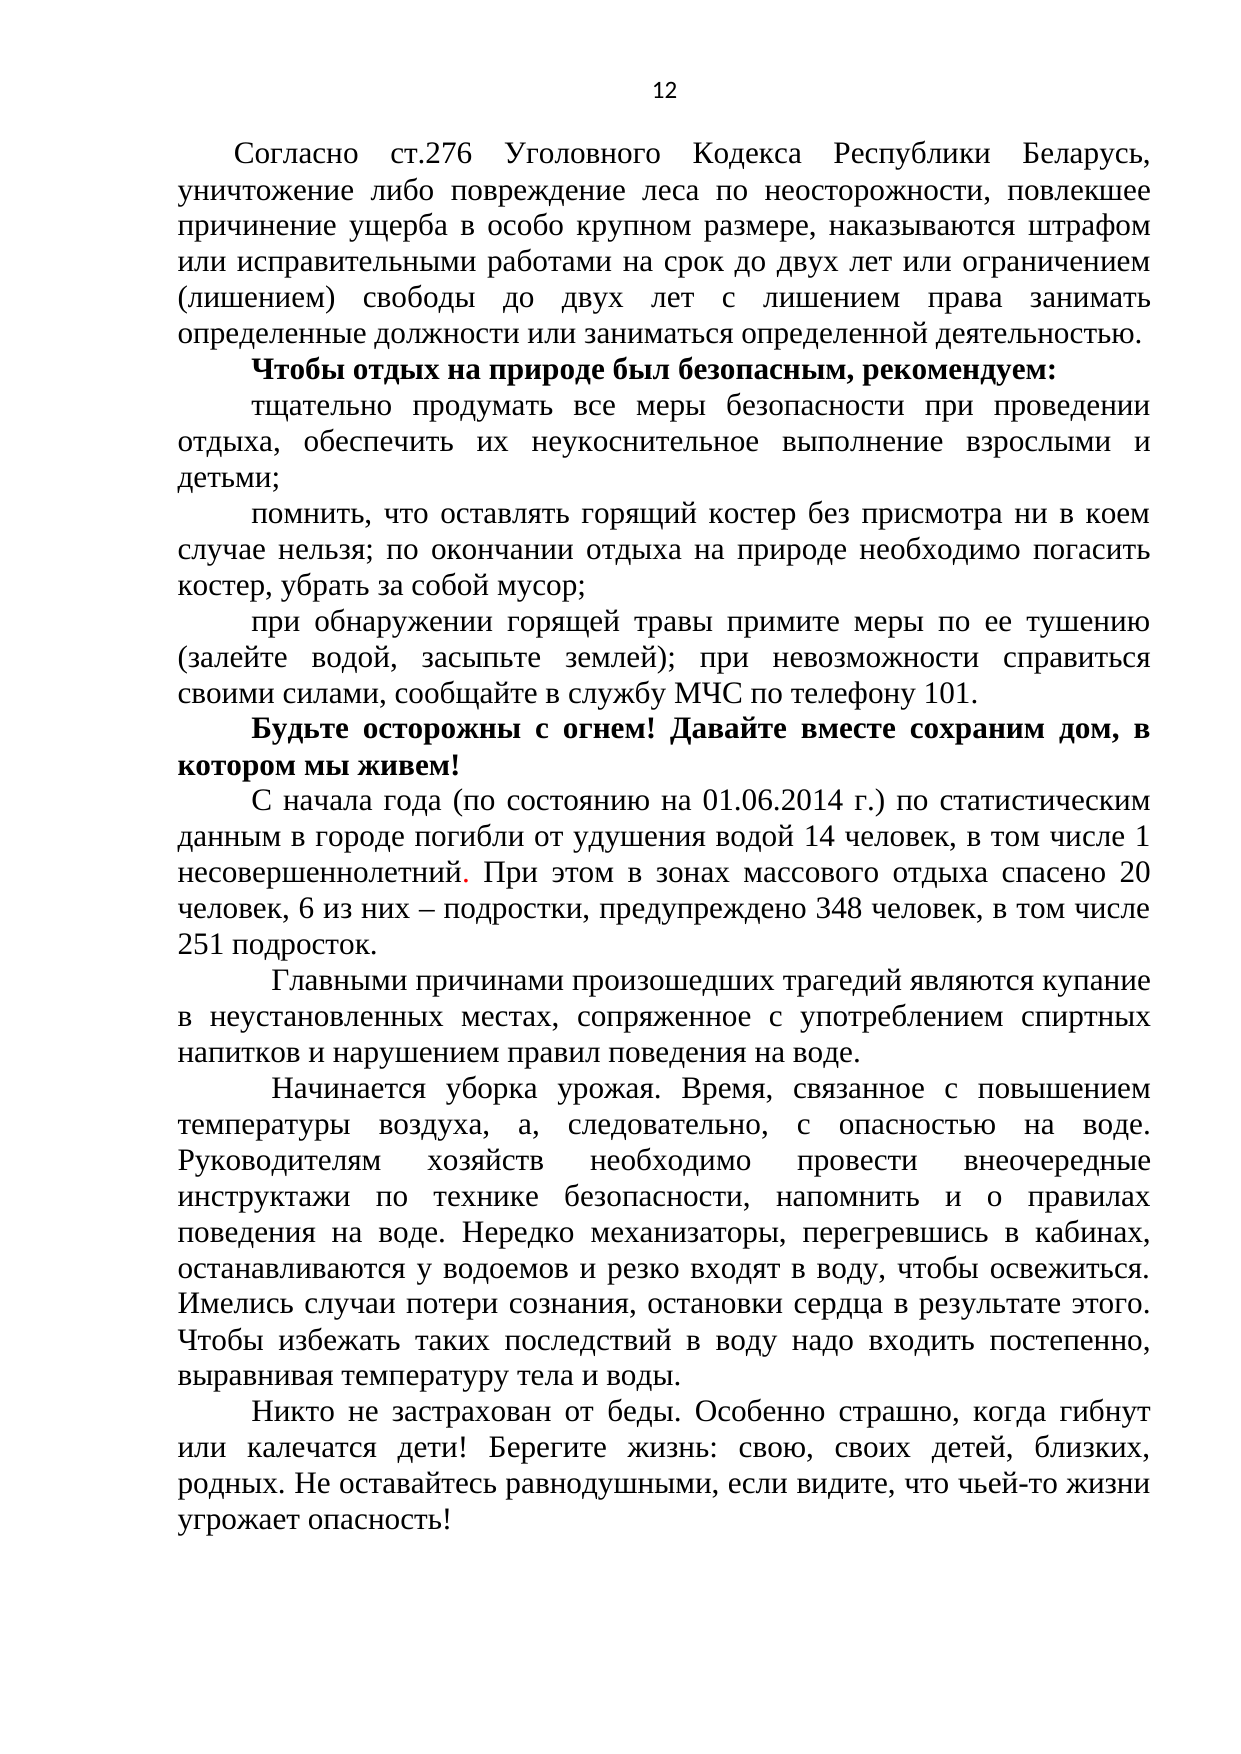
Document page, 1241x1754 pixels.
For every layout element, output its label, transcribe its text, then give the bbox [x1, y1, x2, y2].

text Начинается уборка урожая. Время, связанное с повышением температуры воздуха, а, следовательно, с опасностью на воде. Руководителям хозяйств необходимо провести внеочередные инструктажи по технике безопасности, напомнить и о правилах поведения на воде. Нередко механизаторы, перегревшись в кабинах, останавливаются у водоемов и резко входят в воду, чтобы освежиться. Имелись случаи потери сознания, остановки сердца в результате этого. Чтобы избежать таких последствий в воду надо входить постепенно, выравнивая температуру тела и воды. [177, 1069, 1152, 1393]
text тщательно продумать все меры безопасности при проведении отдыха, обеспечить их неукоснительное выполнение взрослыми и детьми; [177, 386, 1152, 494]
text помнить, что оставлять горящий костер без присмотра ни в коем случае нельзя; по окончании отдыха на природе необходимо погасить костер, убрать за собой мусор; [177, 494, 1152, 602]
text Никто не застрахован от беды. Особенно страшно, когда гибнут или калечатся дети! Берегите жизнь: свою, своих детей, близких, родных. Не оставайтесь равнодушными, если видите, что чьей-то жизни угрожает опасность! [177, 1393, 1152, 1536]
text С начала года (по состоянию на 01.06.2014 г.) по статистическим данным в городе погибли от удушения водой 14 человек, в том числе 1 несовершеннолетний. При этом в зонах массового отдыха спасено 20 человек, 6 из них – подростки, предупреждено 348 человек, в том числе 251 подросток. [177, 782, 1152, 961]
text при обнаружении горящей травы примите меры по ее тушению (залейте водой, засыпьте землей); при невозможности справиться своими силами, сообщайте в службу МЧС по телефону 101. [177, 602, 1152, 710]
text Главными причинами произошедших трагедий являются купание в неустановленных местах, сопряженное с употреблением спиртных напитков и нарушением правил поведения на воде. [177, 961, 1152, 1069]
text Согласно ст.276 Уголовного Кодекса Республики Беларусь, уничтожение либо повреждение леса по неосторожности, повлекшее причинение ущерба в особо крупном размере, наказываются штрафом или исправительными работами на срок до двух лет или ограничением (лишением) свободы до двух лет с лишением права занимать определенные должности или заниматься определенной деятельностью. [177, 135, 1152, 350]
text Будьте осторожны с огнем! Давайте вместе сохраним дом, в котором мы живем! [177, 710, 1152, 782]
text Чтобы отдых на природе был безопасным, рекомендуем: [177, 350, 1152, 386]
